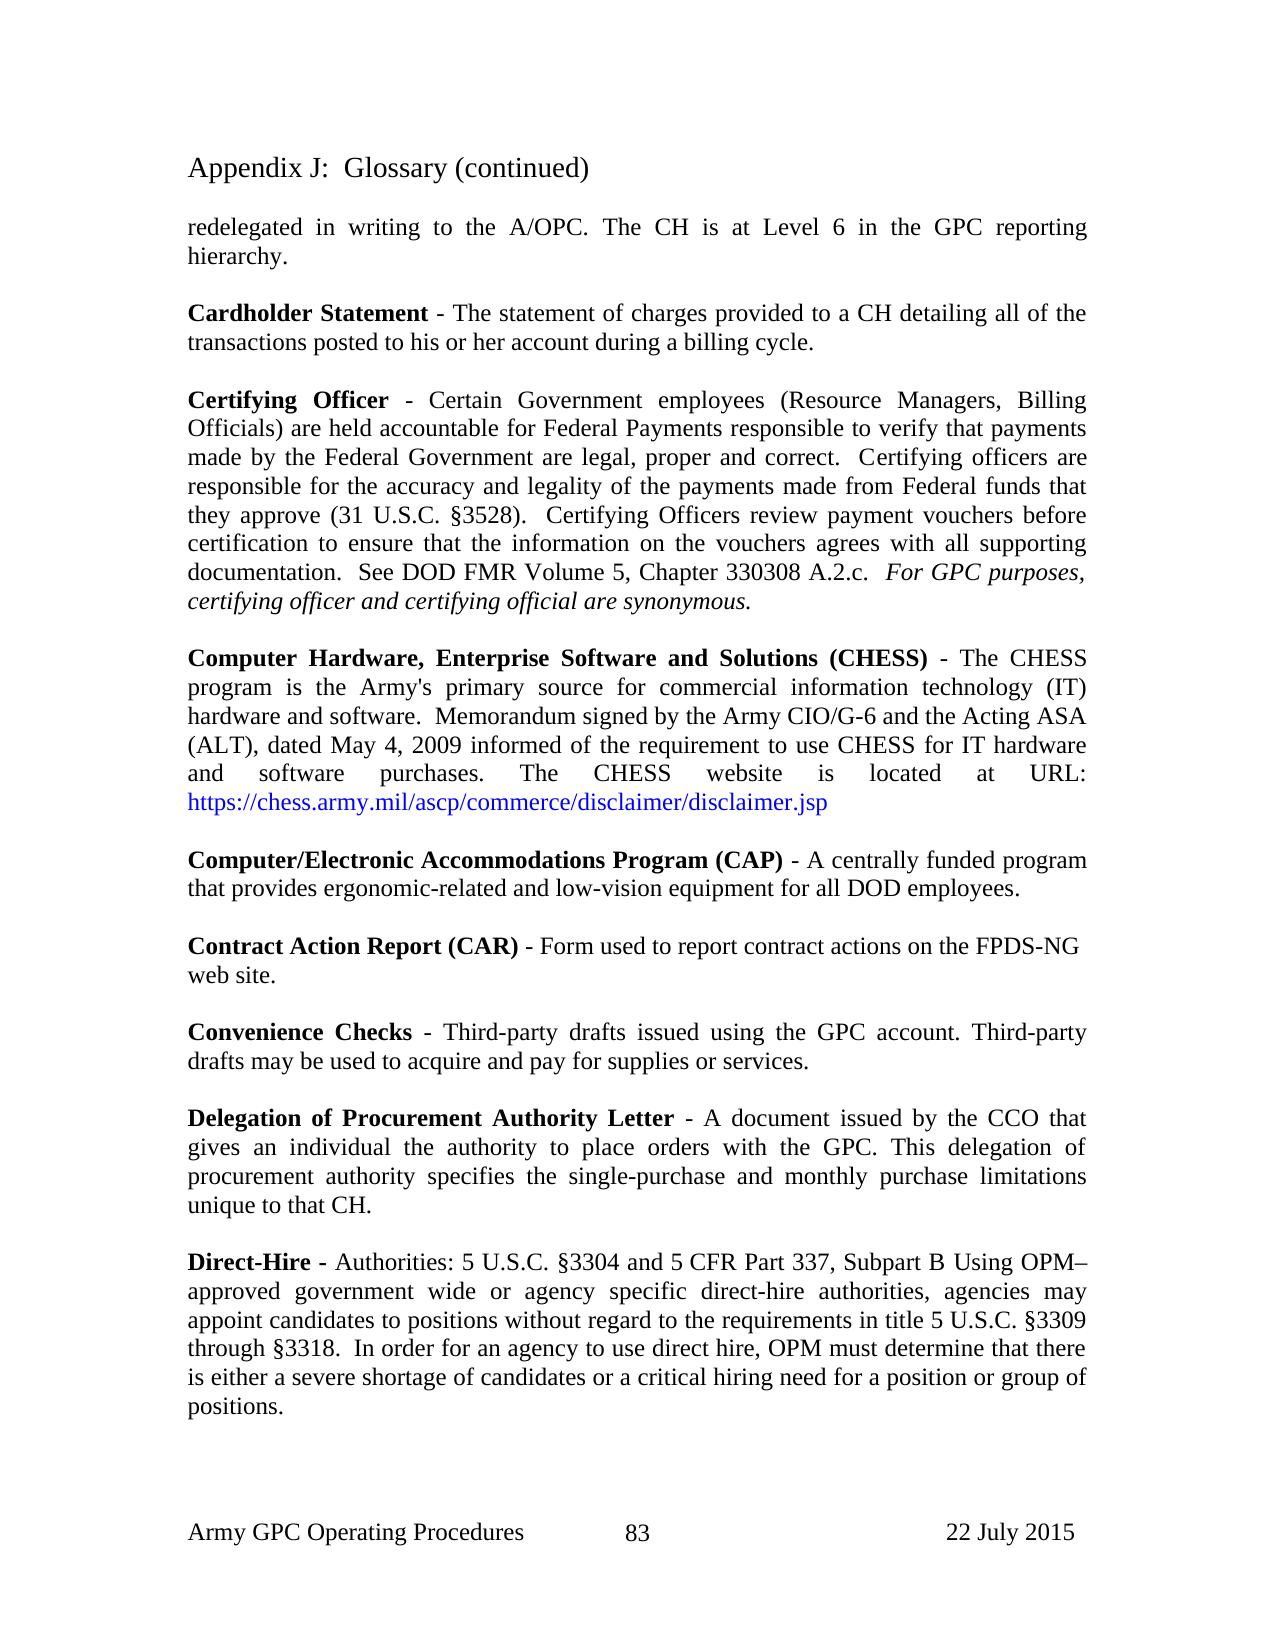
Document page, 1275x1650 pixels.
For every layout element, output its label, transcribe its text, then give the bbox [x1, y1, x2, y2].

text Convenience Checks - Third-party drafts issued using the GPC account. Third-party drafts may be used to acquire and pay for supplies or services. [187, 1017, 1087, 1075]
text Computer Hardware, Enterprise Software and Solutions (CHESS) - The CHESS program is the Army's primary source for commercial information technology (IT) hardware and software. Memorandum signed by the Army CIO/G-6 and the Acting ASA (ALT), dated May 4, 2009 informed of the requirement to use CHESS for IT hardware and software purchases. The CHESS website is located at URL: https://chess.army.mil/ascp/commerce/disclaimer/disclaimer.jsp [187, 643, 1087, 816]
text Computer/Electronic Accommodations Program (CAP) - A centrally funded program that provides ergonomic-related and low-vision equipment for all DOD employees. [187, 845, 1087, 902]
text Delegation of Procurement Authority Letter - A document issued by the CCO that gives an individual the authority to place orders with the GPC. This delegation of procurement authority specifies the single-purchase and monthly purchase limitations unique to that CH. [187, 1103, 1087, 1218]
text Contract Action Report (CAR) - Form used to report contract actions on the FPDS-NG web site. [187, 931, 1087, 988]
text Certifying Officer - Certain Government employees (Resource Managers, Billing Officials) are held accountable for Federal Payments responsible to verify that payments made by the Federal Government are legal, proper and correct. Certifying officers are responsible for the accuracy and legality of the payments made from Federal funds that they approve (31 U.S.C. §3528). Certifying Officers review payment vouchers before certification to ensure that the information on the vouchers agrees with all supporting documentation. See DOD FMR Volume 5, Chapter 330308 A.2.c. For GPC purposes, certifying officer and certifying official are synonymous. [187, 385, 1087, 615]
text Cardholder Statement - The statement of charges provided to a CH detailing all of the transactions posted to his or her account during a billing cycle. [187, 298, 1087, 356]
text Direct-Hire - Authorities: 5 U.S.C. §3304 and 5 CFR Part 337, Subpart B Using OPM–approved government wide or agency specific direct-hire authorities, agencies may appoint candidates to positions without regard to the requirements in title 5 U.S.C. §3309 through §3318. In order for an agency to use direct hire, OPM must determine that there is either a severe shortage of candidates or a critical hiring need for a position or group of positions. [187, 1247, 1087, 1420]
text Appendix J: Glossary (continued) [187, 150, 1087, 183]
text redelegated in writing to the A/OPC. The CH is at Level 6 in the GPC reporting hierarchy. [187, 212, 1087, 270]
